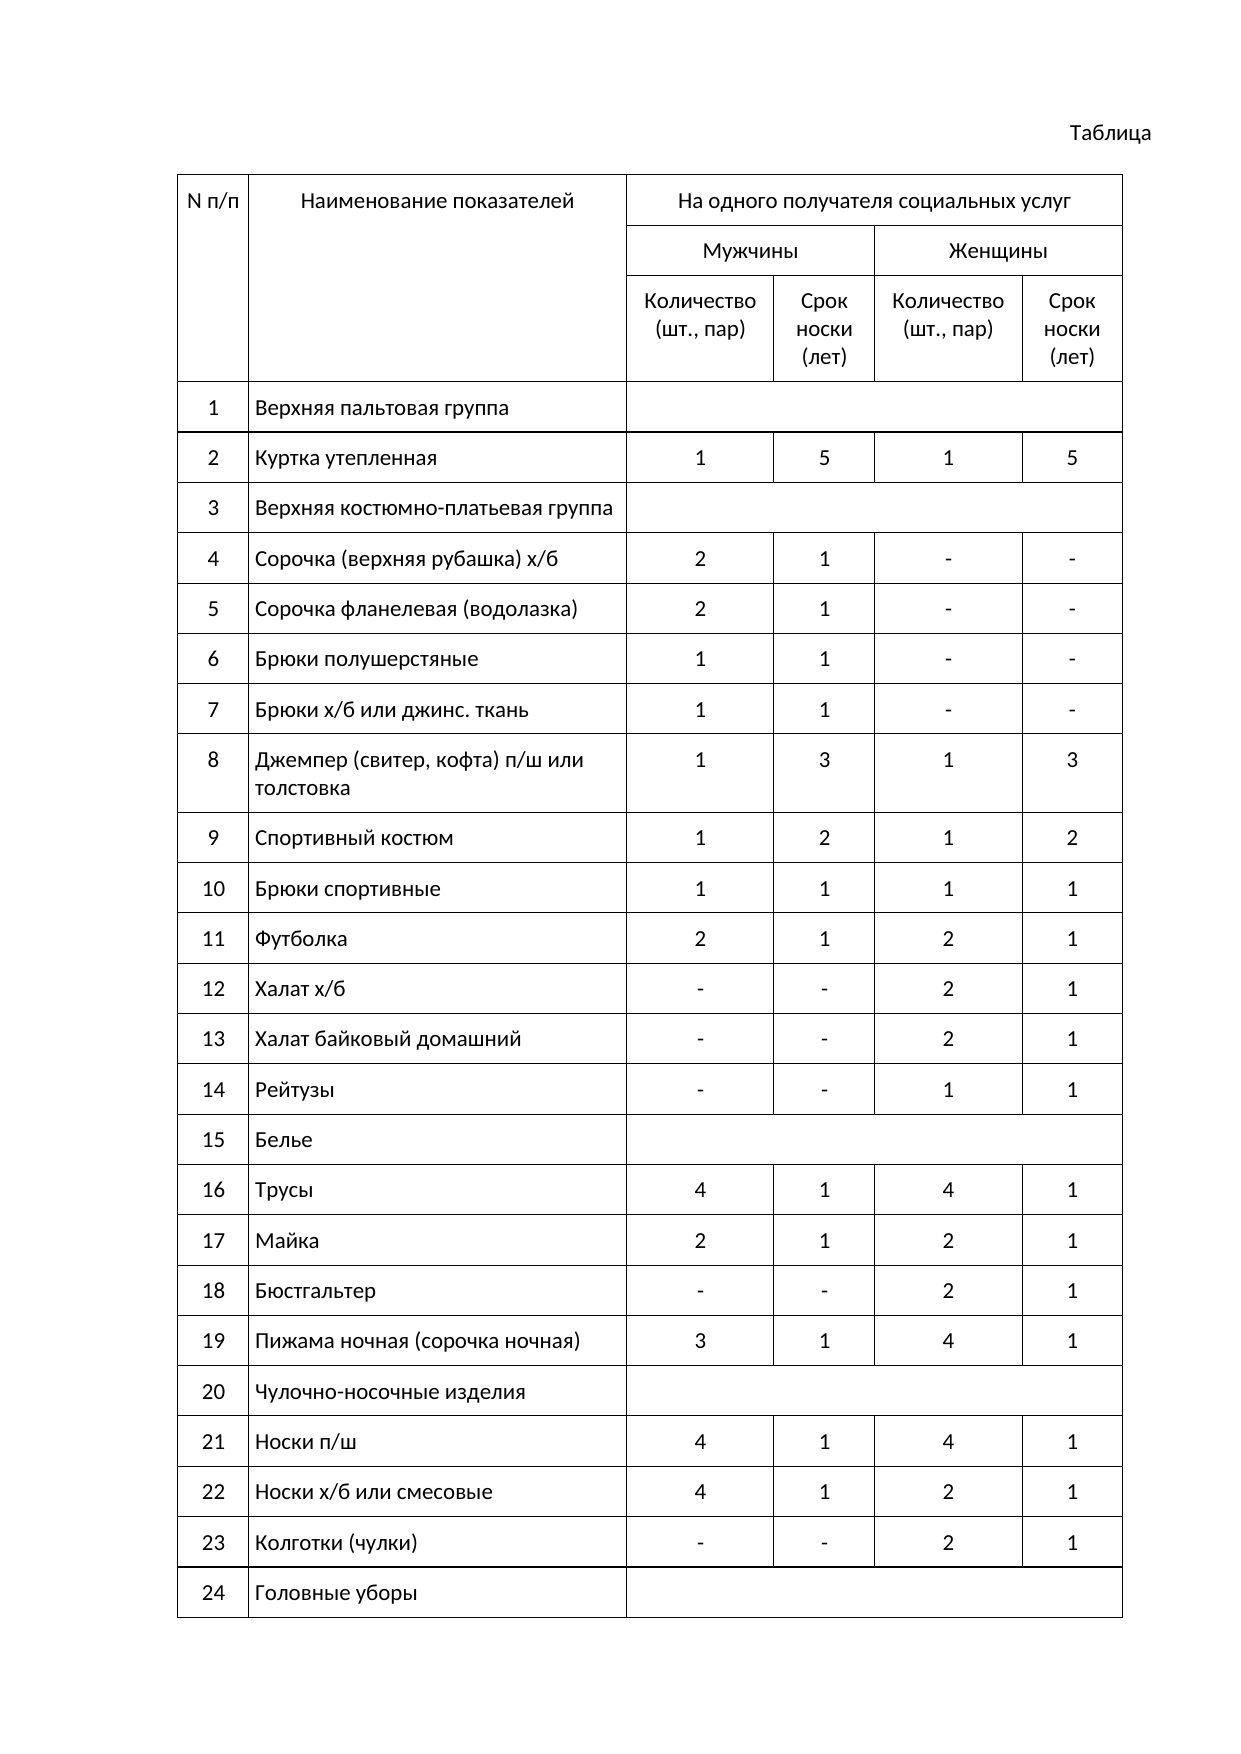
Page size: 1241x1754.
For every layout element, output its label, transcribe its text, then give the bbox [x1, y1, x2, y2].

table_cell Джемпер (свитер, кофта) п/ш или толстовка [249, 734, 626, 812]
table_cell 1 [774, 1467, 874, 1516]
table_cell 1 [627, 734, 773, 812]
table_cell Бюстгальтер [249, 1266, 626, 1315]
table_cell 1 [1023, 1215, 1122, 1264]
table_cell 2 [178, 433, 248, 482]
table_cell - [774, 1014, 874, 1063]
table_cell Футболка [249, 913, 626, 963]
table_cell Верхняя костюмно-платьевая группа [249, 483, 626, 532]
table_cell 1 [1023, 1467, 1122, 1516]
table_cell 1 [1023, 1165, 1122, 1214]
table_cell [627, 1568, 1122, 1617]
table_cell 1 [774, 1316, 874, 1365]
table_cell Пижама ночная (сорочка ночная) [249, 1316, 626, 1365]
table_cell 1 [774, 634, 874, 683]
table_cell 23 [178, 1517, 248, 1566]
table_cell Брюки спортивные [249, 863, 626, 912]
table_cell 2 [875, 1467, 1022, 1516]
table_cell Майка [249, 1215, 626, 1264]
table_cell 15 [178, 1115, 248, 1164]
table_cell Сорочка фланелевая (водолазка) [249, 584, 626, 633]
table_cell 1 [1023, 1266, 1122, 1315]
table_cell 2 [627, 1215, 773, 1264]
table_cell - [875, 533, 1022, 582]
table_cell Чулочно-носочные изделия [249, 1366, 626, 1415]
table_cell 5 [774, 433, 874, 482]
table_cell - [774, 1064, 874, 1113]
table_cell 1 [1023, 1416, 1122, 1466]
table_cell 2 [627, 533, 773, 582]
table_cell 4 [875, 1316, 1022, 1365]
table_cell 1 [1023, 1014, 1122, 1063]
table_cell 1 [774, 584, 874, 633]
table_cell Носки п/ш [249, 1416, 626, 1466]
table_cell [627, 1366, 1122, 1415]
table_cell Срок носки (лет) [1023, 276, 1122, 381]
table_cell - [627, 964, 773, 1013]
table_cell 1 [627, 433, 773, 482]
table_cell 10 [178, 863, 248, 912]
table_cell 1 [1023, 863, 1122, 912]
table_cell Колготки (чулки) [249, 1517, 626, 1566]
table_cell Рейтузы [249, 1064, 626, 1113]
table_cell 11 [178, 913, 248, 963]
table_cell Белье [249, 1115, 626, 1164]
table_cell 2 [627, 913, 773, 963]
table_cell 4 [627, 1416, 773, 1466]
table_cell Женщины [875, 226, 1122, 275]
table_cell 3 [178, 483, 248, 532]
table_header Наименование показателей [249, 175, 626, 381]
table_cell 4 [875, 1165, 1022, 1214]
table_header На одного получателя социальных услуг [627, 175, 1122, 224]
table_cell - [627, 1517, 773, 1566]
table_cell 5 [1023, 433, 1122, 482]
table_cell 1 [774, 863, 874, 912]
table_cell 17 [178, 1215, 248, 1264]
table_cell Мужчины [627, 226, 874, 275]
table_cell - [627, 1266, 773, 1315]
table_cell 22 [178, 1467, 248, 1516]
table_cell 1 [627, 813, 773, 862]
table_cell [627, 382, 1122, 431]
table_cell Халат байковый домашний [249, 1014, 626, 1063]
table_cell 1 [178, 382, 248, 431]
table_cell Верхняя пальтовая группа [249, 382, 626, 431]
table_cell 1 [1023, 1064, 1122, 1113]
table_cell 14 [178, 1064, 248, 1113]
table_cell 2 [875, 964, 1022, 1013]
table_cell 1 [875, 1064, 1022, 1113]
table_cell 3 [627, 1316, 773, 1365]
table_cell - [1023, 684, 1122, 733]
table_cell Трусы [249, 1165, 626, 1214]
table_cell Куртка утепленная [249, 433, 626, 482]
table_cell 5 [178, 584, 248, 633]
table_cell 2 [875, 1014, 1022, 1063]
table_cell [627, 1115, 1122, 1164]
table_cell 1 [774, 1165, 874, 1214]
table_cell - [774, 964, 874, 1013]
table_cell - [627, 1014, 773, 1063]
table_cell Халат х/б [249, 964, 626, 1013]
table_cell - [1023, 584, 1122, 633]
table_cell 1 [774, 913, 874, 963]
table_cell 12 [178, 964, 248, 1013]
table_header N п/п [178, 175, 248, 381]
table_cell 1 [774, 1215, 874, 1264]
table_cell 9 [178, 813, 248, 862]
table_cell - [774, 1517, 874, 1566]
table_cell 1 [774, 1416, 874, 1466]
table_cell 16 [178, 1165, 248, 1214]
table_cell 2 [875, 1517, 1022, 1566]
table_cell 6 [178, 634, 248, 683]
table_cell 7 [178, 684, 248, 733]
table_cell Количество (шт., пар) [627, 276, 773, 381]
table_cell - [875, 584, 1022, 633]
table_cell 13 [178, 1014, 248, 1063]
table_cell - [875, 634, 1022, 683]
table_cell - [1023, 634, 1122, 683]
table_cell 1 [875, 433, 1022, 482]
table_cell 20 [178, 1366, 248, 1415]
table_cell Головные уборы [249, 1568, 626, 1617]
table_cell 19 [178, 1316, 248, 1365]
table_cell - [774, 1266, 874, 1315]
table_cell - [627, 1064, 773, 1113]
table_cell Спортивный костюм [249, 813, 626, 862]
table_cell 1 [875, 734, 1022, 812]
table_cell Количество (шт., пар) [875, 276, 1022, 381]
table_cell 21 [178, 1416, 248, 1466]
table_cell 2 [875, 913, 1022, 963]
table_cell 1 [1023, 964, 1122, 1013]
table_cell 2 [627, 584, 773, 633]
table_cell 2 [774, 813, 874, 862]
table_cell 1 [1023, 1517, 1122, 1566]
table_cell Срок носки (лет) [774, 276, 874, 381]
table_cell 18 [178, 1266, 248, 1315]
table_cell [627, 483, 1122, 532]
text Таблица [177, 118, 1152, 146]
table_cell 2 [875, 1266, 1022, 1315]
table_cell 1 [1023, 1316, 1122, 1365]
table_cell Брюки полушерстяные [249, 634, 626, 683]
table_cell 1 [1023, 913, 1122, 963]
table_cell 8 [178, 734, 248, 812]
table_cell 4 [875, 1416, 1022, 1466]
table_cell 2 [1023, 813, 1122, 862]
table_cell 1 [875, 813, 1022, 862]
table_cell 3 [774, 734, 874, 812]
table_cell Сорочка (верхняя рубашка) х/б [249, 533, 626, 582]
table_cell 24 [178, 1568, 248, 1617]
table_cell 1 [875, 863, 1022, 912]
table_cell 3 [1023, 734, 1122, 812]
table_cell 4 [627, 1467, 773, 1516]
table_cell 1 [774, 533, 874, 582]
table_cell Носки х/б или смесовые [249, 1467, 626, 1516]
table_cell - [1023, 533, 1122, 582]
table_cell 4 [627, 1165, 773, 1214]
table_cell 2 [875, 1215, 1022, 1264]
table_cell 1 [774, 684, 874, 733]
table_cell - [875, 684, 1022, 733]
table_cell 1 [627, 863, 773, 912]
table_cell 1 [627, 684, 773, 733]
table_cell 4 [178, 533, 248, 582]
table_cell Брюки х/б или джинс. ткань [249, 684, 626, 733]
table_cell 1 [627, 634, 773, 683]
